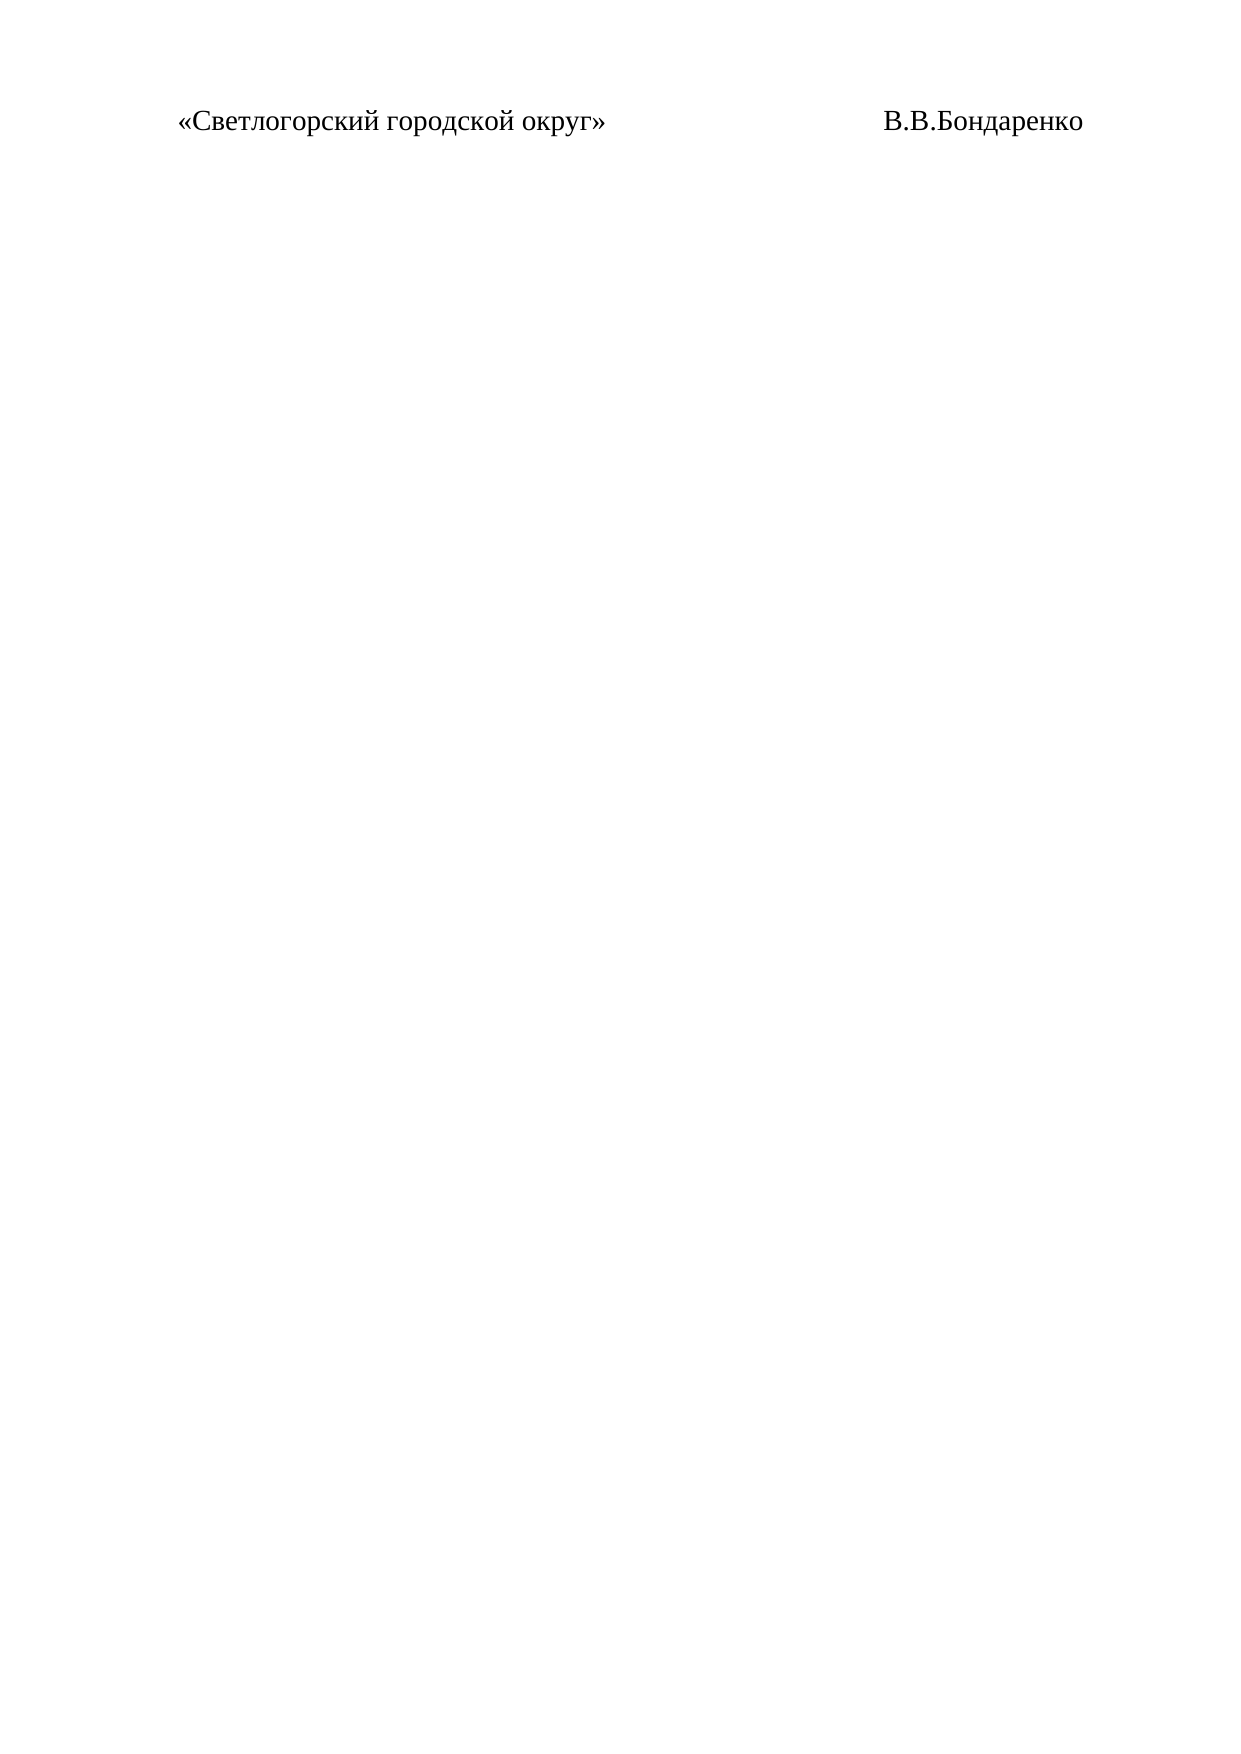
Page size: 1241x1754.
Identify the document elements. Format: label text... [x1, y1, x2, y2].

text «Светлогорский городской округ» В.В.Бондаренко [177, 103, 1152, 137]
